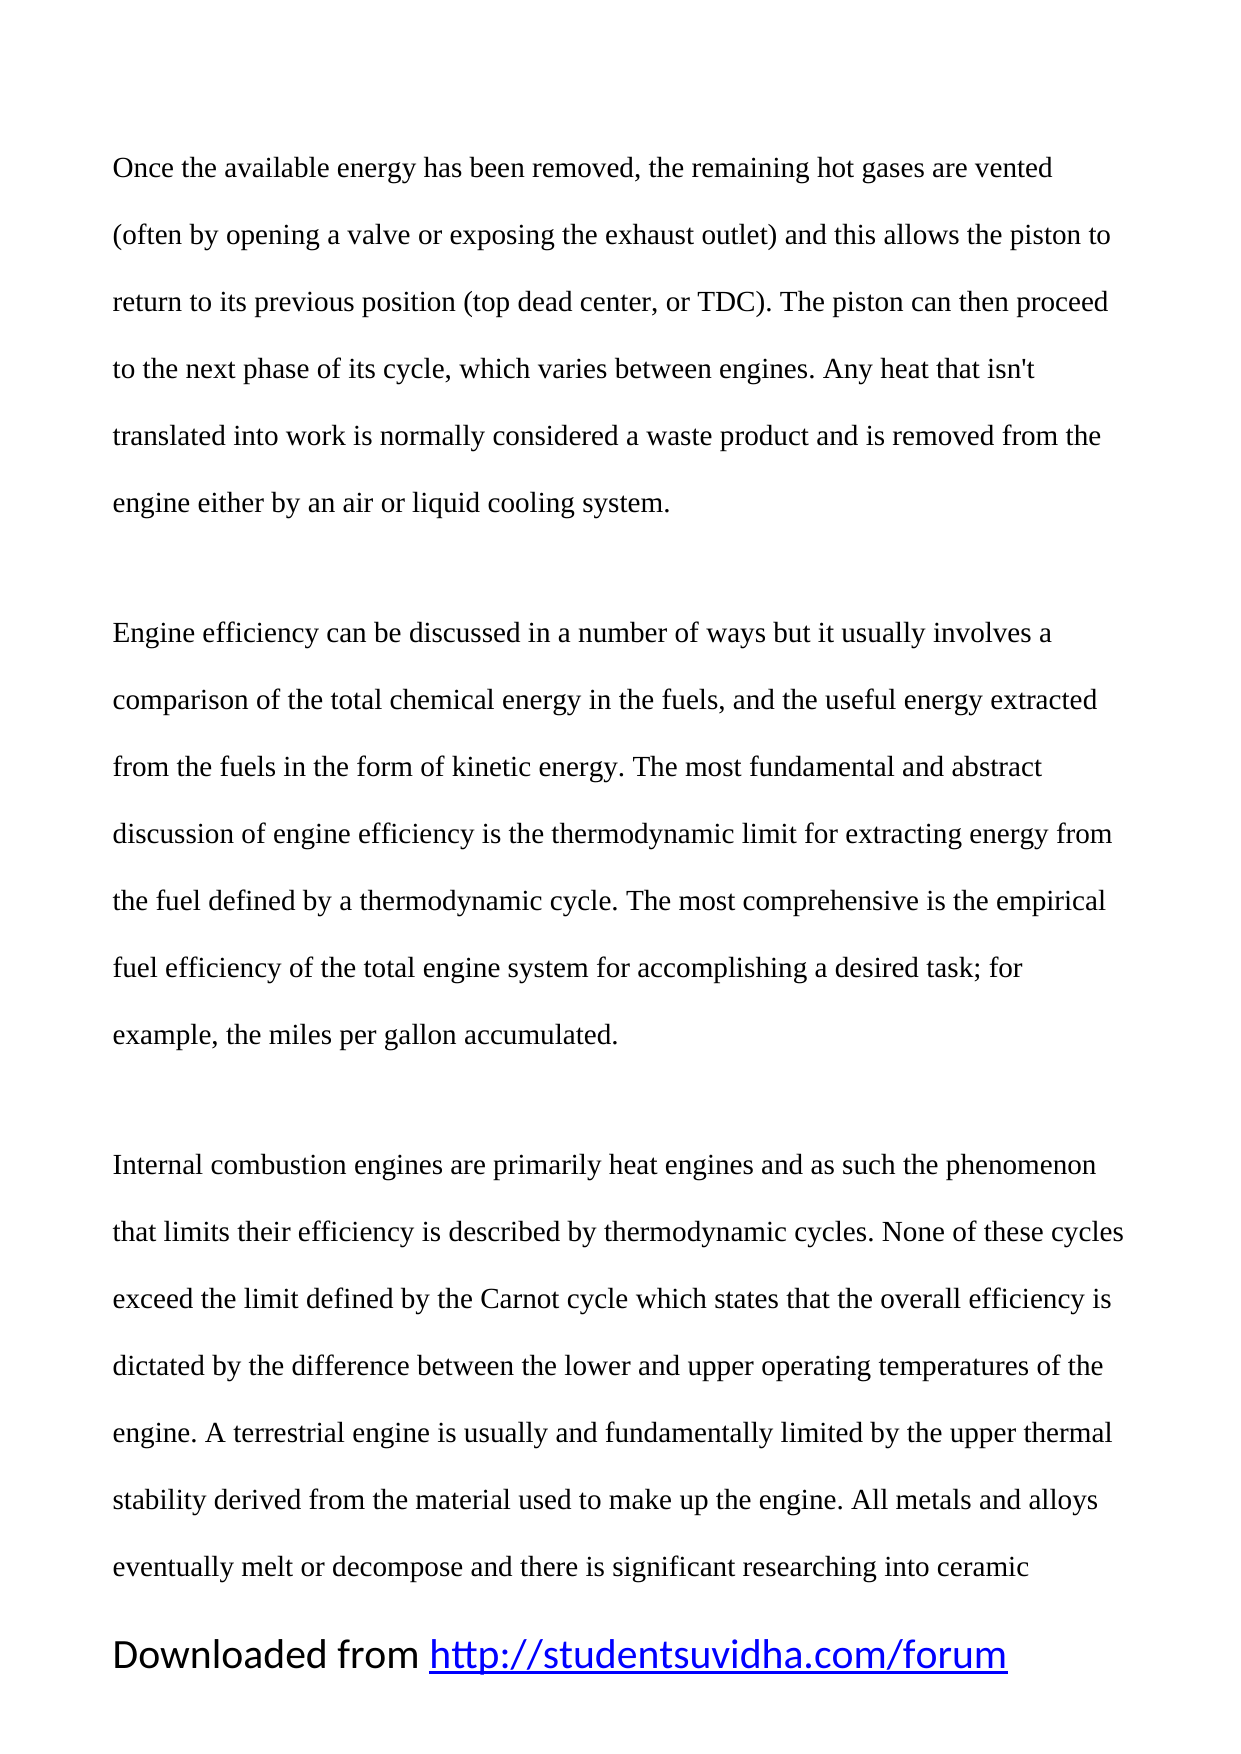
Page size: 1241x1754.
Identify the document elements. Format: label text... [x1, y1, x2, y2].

text Once the available energy has been removed, the remaining hot gases are vented (often by opening a valve or exposing the exhaust outlet) and this allows the piston to return to its previous position (top dead center, or TDC). The piston can then proceed to the next phase of its cycle, which varies between engines. Any heat that isn't translated into work is normally considered a waste product and is removed from the engine either by an air or liquid cooling system. [112, 150, 1128, 519]
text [112, 1147, 1128, 1583]
text Engine efficiency can be discussed in a number of ways but it usually involves a comparison of the total chemical energy in the fuels, and the useful energy extracted from the fuels in the form of kinetic energy. The most fundamental and abstract discussion of engine efficiency is the thermodynamic limit for extracting energy from the fuel defined by a thermodynamic cycle. The most comprehensive is the empirical fuel efficiency of the total engine system for accomplishing a desired task; for example, the miles per gallon accumulated. [112, 615, 1128, 1051]
